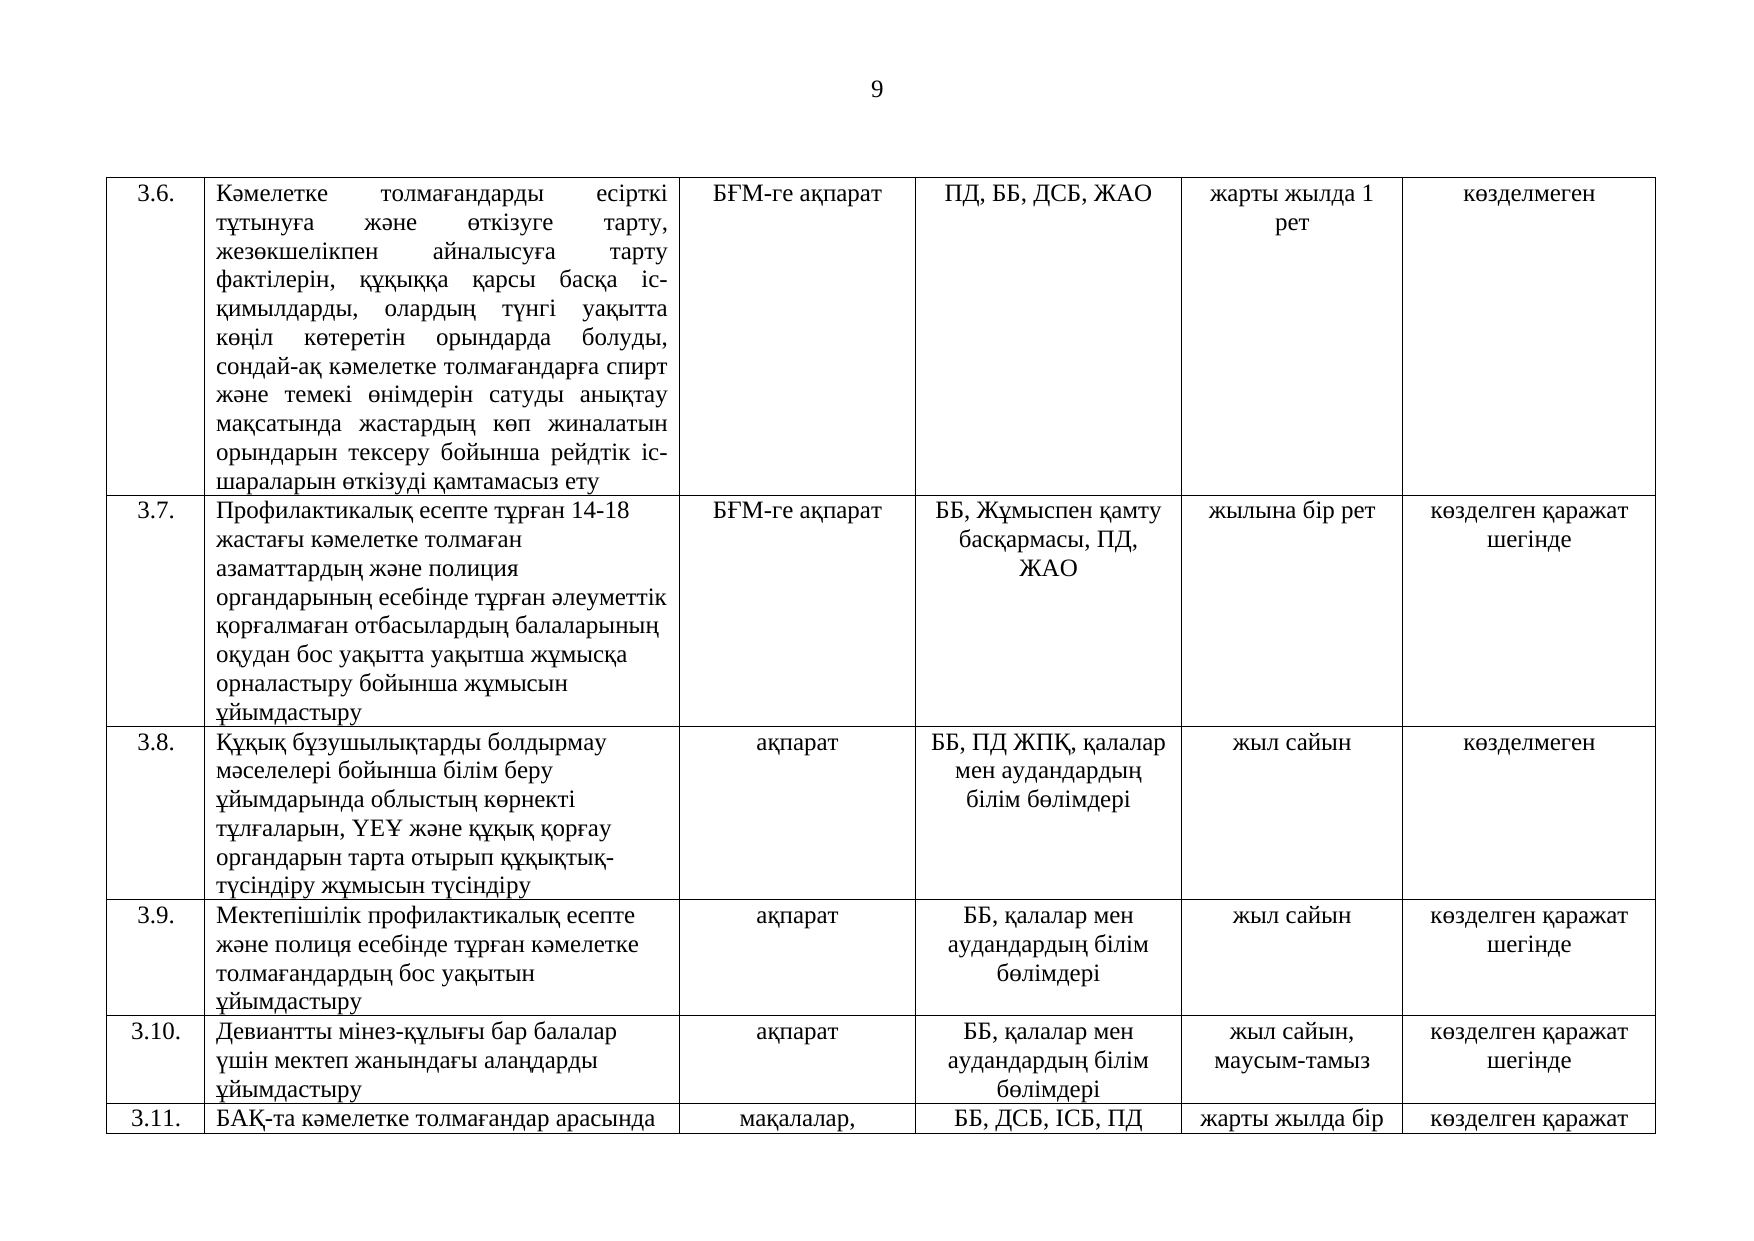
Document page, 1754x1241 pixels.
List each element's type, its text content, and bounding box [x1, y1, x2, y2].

table_cell көзделген қаражат шегінде [1403, 1016, 1655, 1102]
table_cell көзделген қаражат шегінде [1403, 900, 1655, 1015]
table_cell Кәмелетке толмағандарды есірткі тұтынуға және өткізуге тарту, жезөкшелікпен айналысуға тарту фактілерін, құқыққа қарсы басқа іс-қимылдарды, олардың түнгі уақытта көңіл көтеретін орындарда болуды, сондай-ақ кәмелетке толмағандарға спирт және темекі өнімдерін сатуды анықтау мақсатында жастардың көп жиналатын орындарын тексеру бойынша рейдтік іс-шараларын өткізуді қамтамасыз ету [205, 178, 679, 494]
table_cell ақпарат [680, 1016, 915, 1102]
table_cell 3.10. [107, 1016, 204, 1102]
table_cell БҒМ-ге ақпарат [680, 496, 915, 726]
table_cell ақпарат [680, 727, 915, 899]
table_cell 3.6. [107, 178, 204, 494]
table_cell жылына бір рет [1182, 496, 1402, 726]
table_cell 3.8. [107, 727, 204, 899]
table_cell көзделген қаражат шегінде [1403, 496, 1655, 726]
table_cell ББ, қалалар мен аудандардың білім бөлімдері [916, 1016, 1181, 1102]
table_cell Құқық бұзушылықтарды болдырмау мәселелері бойынша білім беру ұйымдарында облыстың көрнекті тұлғаларын, ҮЕҰ және құқық қорғау органдарын тарта отырып құқықтық-түсіндіру жұмысын түсіндіру [205, 727, 679, 899]
table_cell ақпарат [680, 900, 915, 1015]
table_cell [916, 1104, 1181, 1133]
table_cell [1403, 1104, 1655, 1133]
table_cell 3.11. [107, 1104, 204, 1133]
table_cell 3.7. [107, 496, 204, 726]
table_cell Мектепішілік профилактикалық есепте және полиця есебінде тұрған кәмелетке толмағандардың бос уақытын ұйымдастыру [205, 900, 679, 1015]
table_cell жарты жылда бір рет [1182, 1104, 1402, 1133]
table_cell көзделмеген [1403, 178, 1655, 494]
table_cell ПД, ББ, ДСБ, ЖАО [916, 178, 1181, 494]
table_cell Профилактикалық есепте тұрған 14-18 жастағы кәмелетке толмаған азаматтардың және полиция органдарының есебінде тұрған әлеуметтік қорғалмаған отбасылардың балаларының оқудан бос уақытта уақытша жұмысқа орналастыру бойынша жұмысын ұйымдастыру [205, 496, 679, 726]
table_cell БҒМ-ге ақпарат [680, 178, 915, 494]
table_cell жыл сайын, маусым-тамыз [1182, 1016, 1402, 1102]
table_cell жыл сайын [1182, 900, 1402, 1015]
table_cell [680, 1104, 915, 1133]
table_cell көзделмеген [1403, 727, 1655, 899]
table_cell жарты жылда 1 рет [1182, 178, 1402, 494]
table_cell ББ, Жұмыспен қамту басқармасы, ПД, ЖАО [916, 496, 1181, 726]
table_cell ББ, қалалар мен аудандардың білім бөлімдері [916, 900, 1181, 1015]
table_cell 3.9. [107, 900, 204, 1015]
table_cell жыл сайын [1182, 727, 1402, 899]
table_cell Девиантты мінез-құлығы бар балалар үшін мектеп жанындағы алаңдарды ұйымдастыру [205, 1016, 679, 1102]
table_cell ББ, ПД ЖПҚ, қалалар мен аудандардың білім бөлімдері [916, 727, 1181, 899]
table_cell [205, 1104, 679, 1133]
